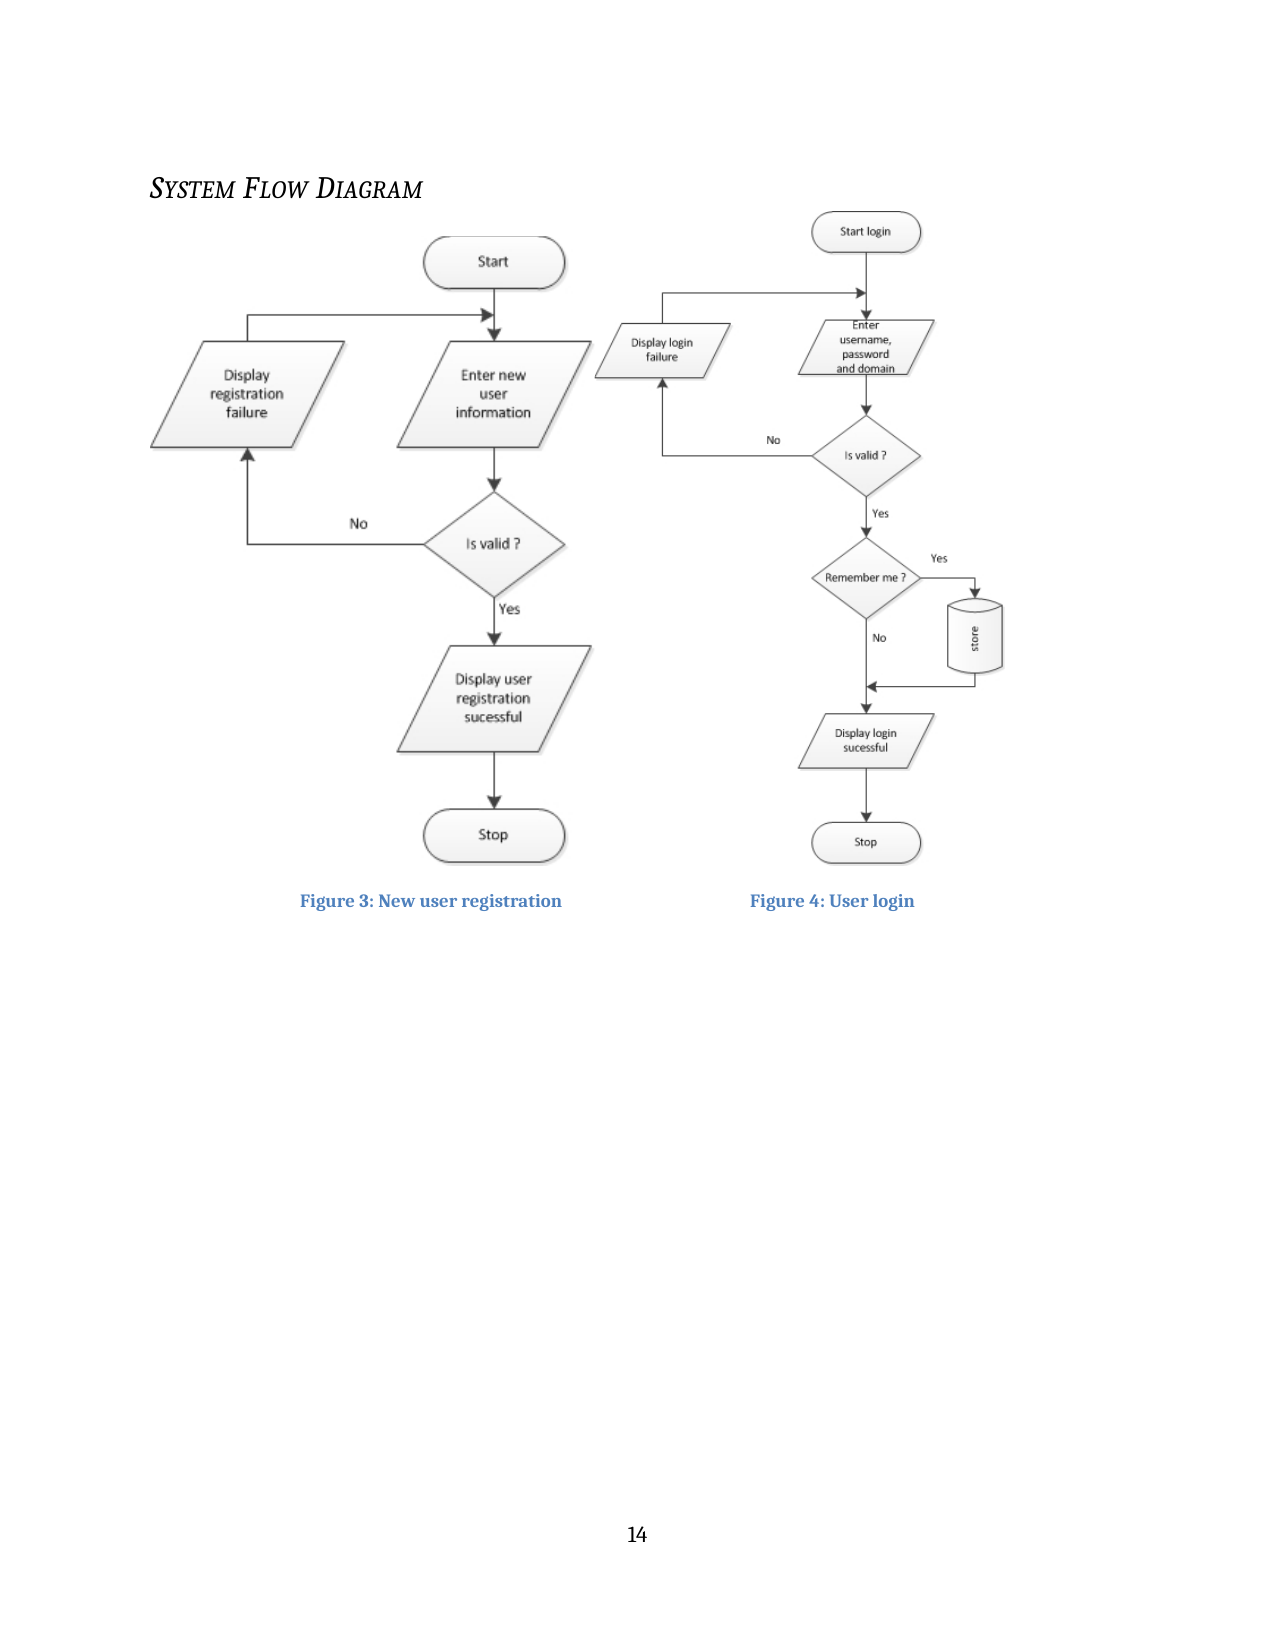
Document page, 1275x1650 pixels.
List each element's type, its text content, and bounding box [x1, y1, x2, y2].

picture [150, 211, 1005, 866]
subtitle System Flow Diagram [150, 171, 1125, 207]
